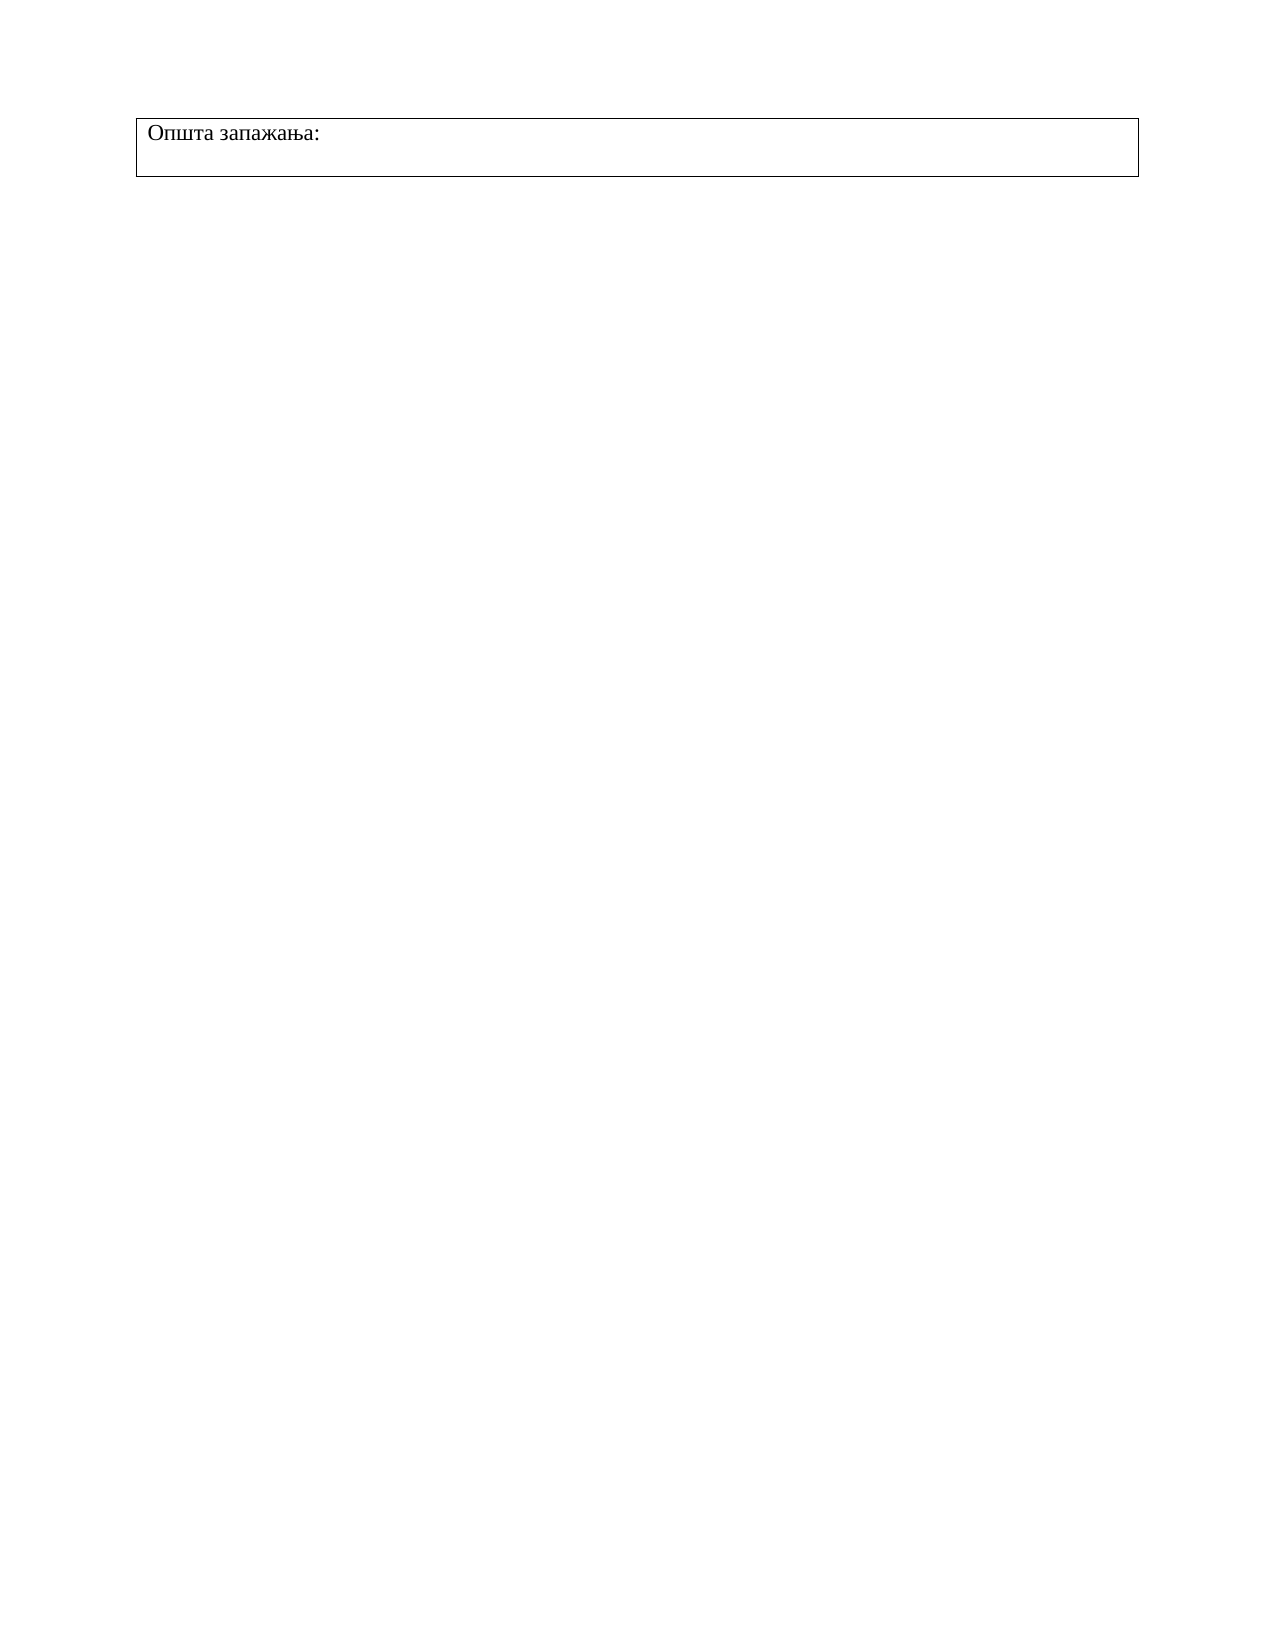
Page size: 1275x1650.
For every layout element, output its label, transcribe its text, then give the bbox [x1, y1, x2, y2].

table_cell Општа запажања: [137, 119, 1138, 176]
